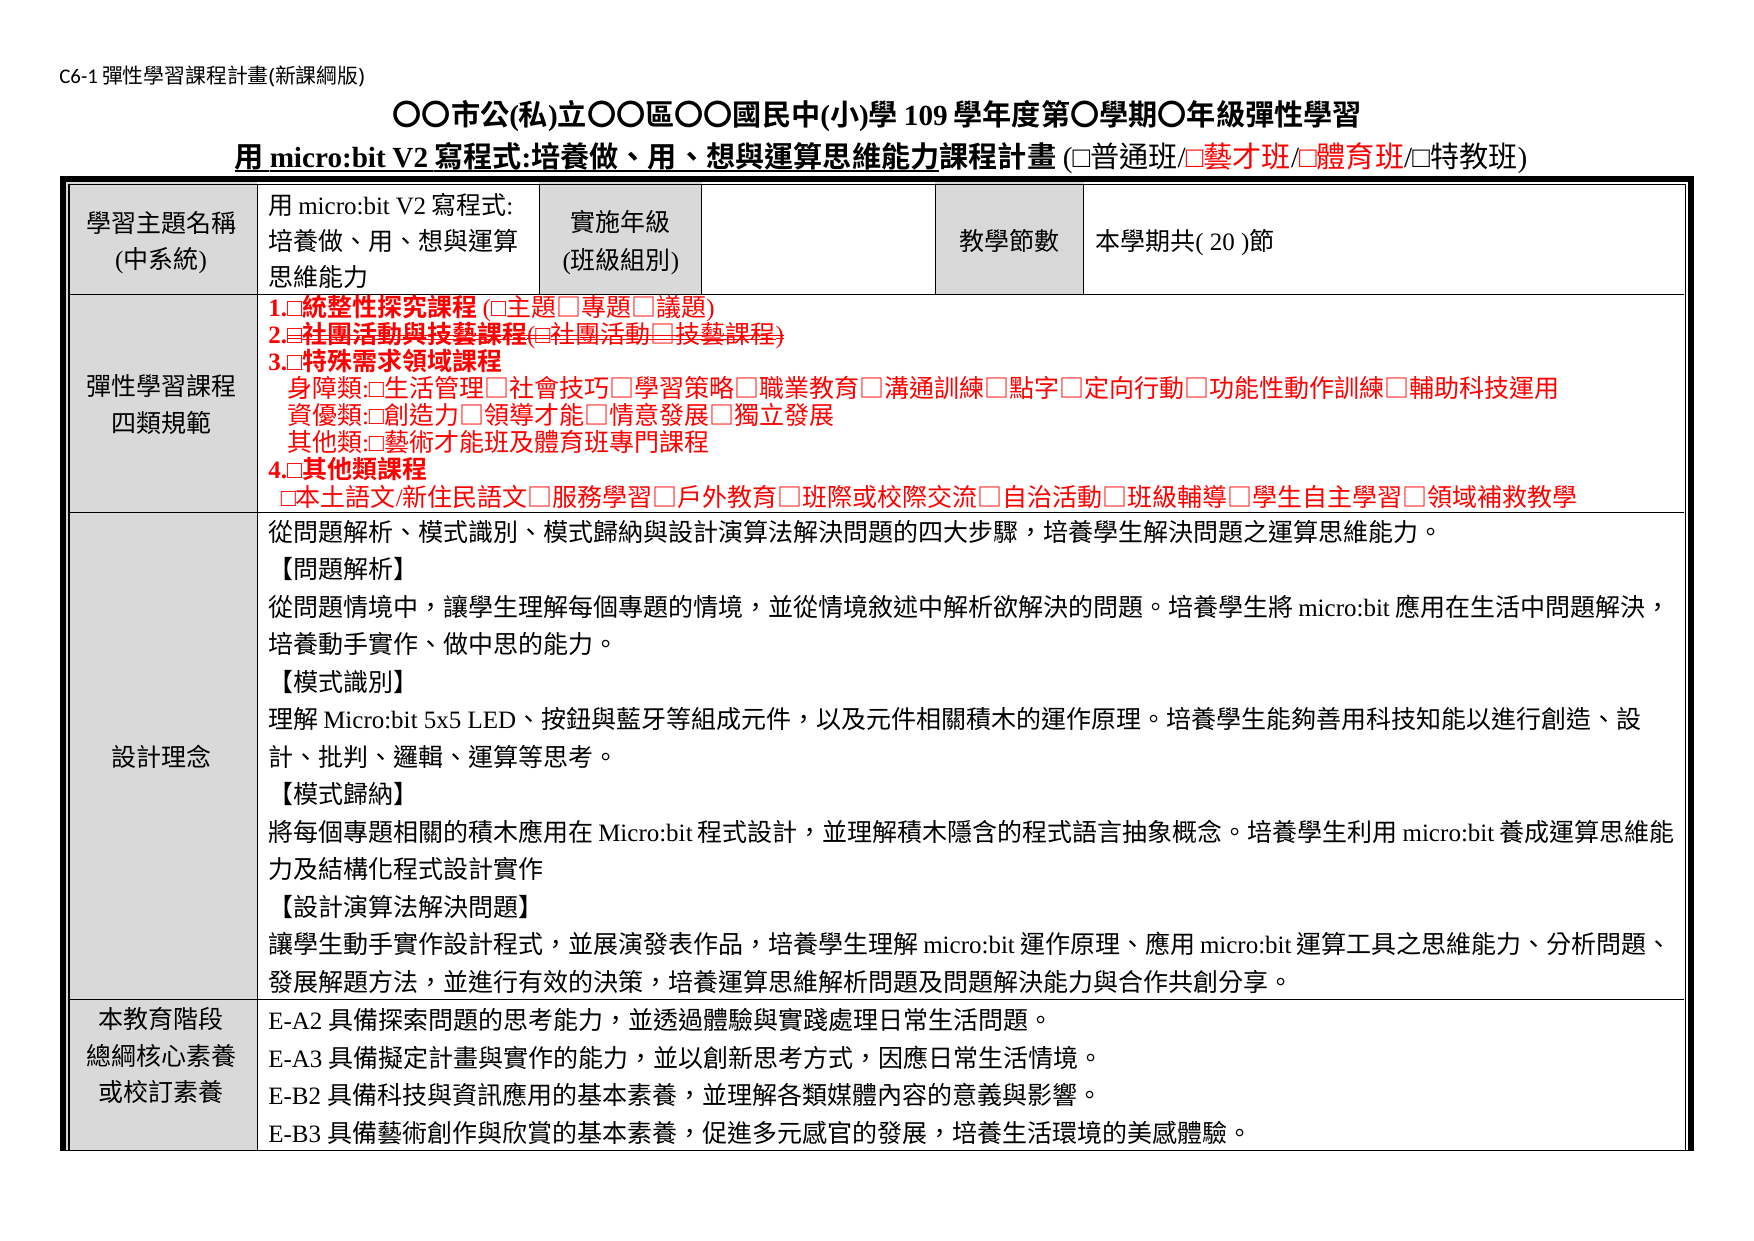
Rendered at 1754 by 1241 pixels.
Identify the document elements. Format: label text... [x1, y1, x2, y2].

table_header 用micro:bit V2寫程式:培養做、用、想與運算思維能力 [258, 185, 539, 294]
table_header [702, 185, 935, 294]
table_cell 本教育階段 總綱核心素養 或校訂素養 [70, 1000, 257, 1150]
text 用micro:bit V2寫程式:培養做、用、想與運算思維能力課程計畫 (□普通班/□藝才班/□體育班/□特教班) [59, 134, 1695, 176]
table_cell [258, 999, 1685, 1150]
table_header 學習主題名稱 (中系統) [70, 185, 257, 294]
table_header 實施年級 (班級組別) [540, 185, 701, 294]
table_cell 設計理念 [70, 513, 257, 999]
table_cell 彈性學習課程 四類規範 [70, 295, 257, 511]
table_cell 從問題解析、模式識別、模式歸納與設計演算法解決問題的四大步驟，培養學生解決問題之運算思維能力。 【問題解析】 從問題情境中，讓學生理解每個專題的情境，並從情境敘述中解析欲解決的問題。培養學生將micro:bit應用在生活中問題解決，培養動手實作、做中思的能力。 【模式識別】 理解Micro:bit 5x5 LED、按鈕與藍牙等組成元件，以及元件相關積木的運作原理。培養學生能夠善用科技知能以進行創造、設計、批判、邏輯、運算等思考。 【模式歸納】 將每個專題相關的積木應用在Micro:bit程式設計，並理解積木隱含的程式語言抽象概念。培養學生利用micro:bit養成運算思維能力及結構化程式設計實作 【設計演算法解決問題】 讓學生動手實作設計程式，並展演發表作品，培養學生理解micro:bit運作原理、應用micro:bit運算工具之思維能力、分析問題、發展解題方法，並進行有效的決策，培養運算思維解析問題及問題解決能力與合作共創分享。 [258, 511, 1685, 999]
text 〇〇市公(私)立〇〇區〇〇國民中(小)學109學年度第〇學期〇年級彈性學習 [59, 91, 1695, 134]
table_header 本學期共( 20 )節 [1084, 185, 1685, 294]
table_header 教學節數 [936, 185, 1083, 294]
table_cell 1.□統整性探究課程 (□主題□專題□議題) 2.□社團活動與技藝課程(□社團活動□技藝課程) 3.□特殊需求領域課程 身障類:□生活管理□社會技巧□學習策略□職業教育□溝通訓練□點字□定向行動□功能性動作訓練□輔助科技運用 資優類:□創造力□領導才能□情意發展□獨立發展 其他類:□藝術才能班及體育班專門課程 4.□其他類課程 □本土語文/新住民語文□服務學習□戶外教育□班際或校際交流□自治活動□班級輔導□學生自主學習□領域補救教學 [258, 294, 1685, 511]
